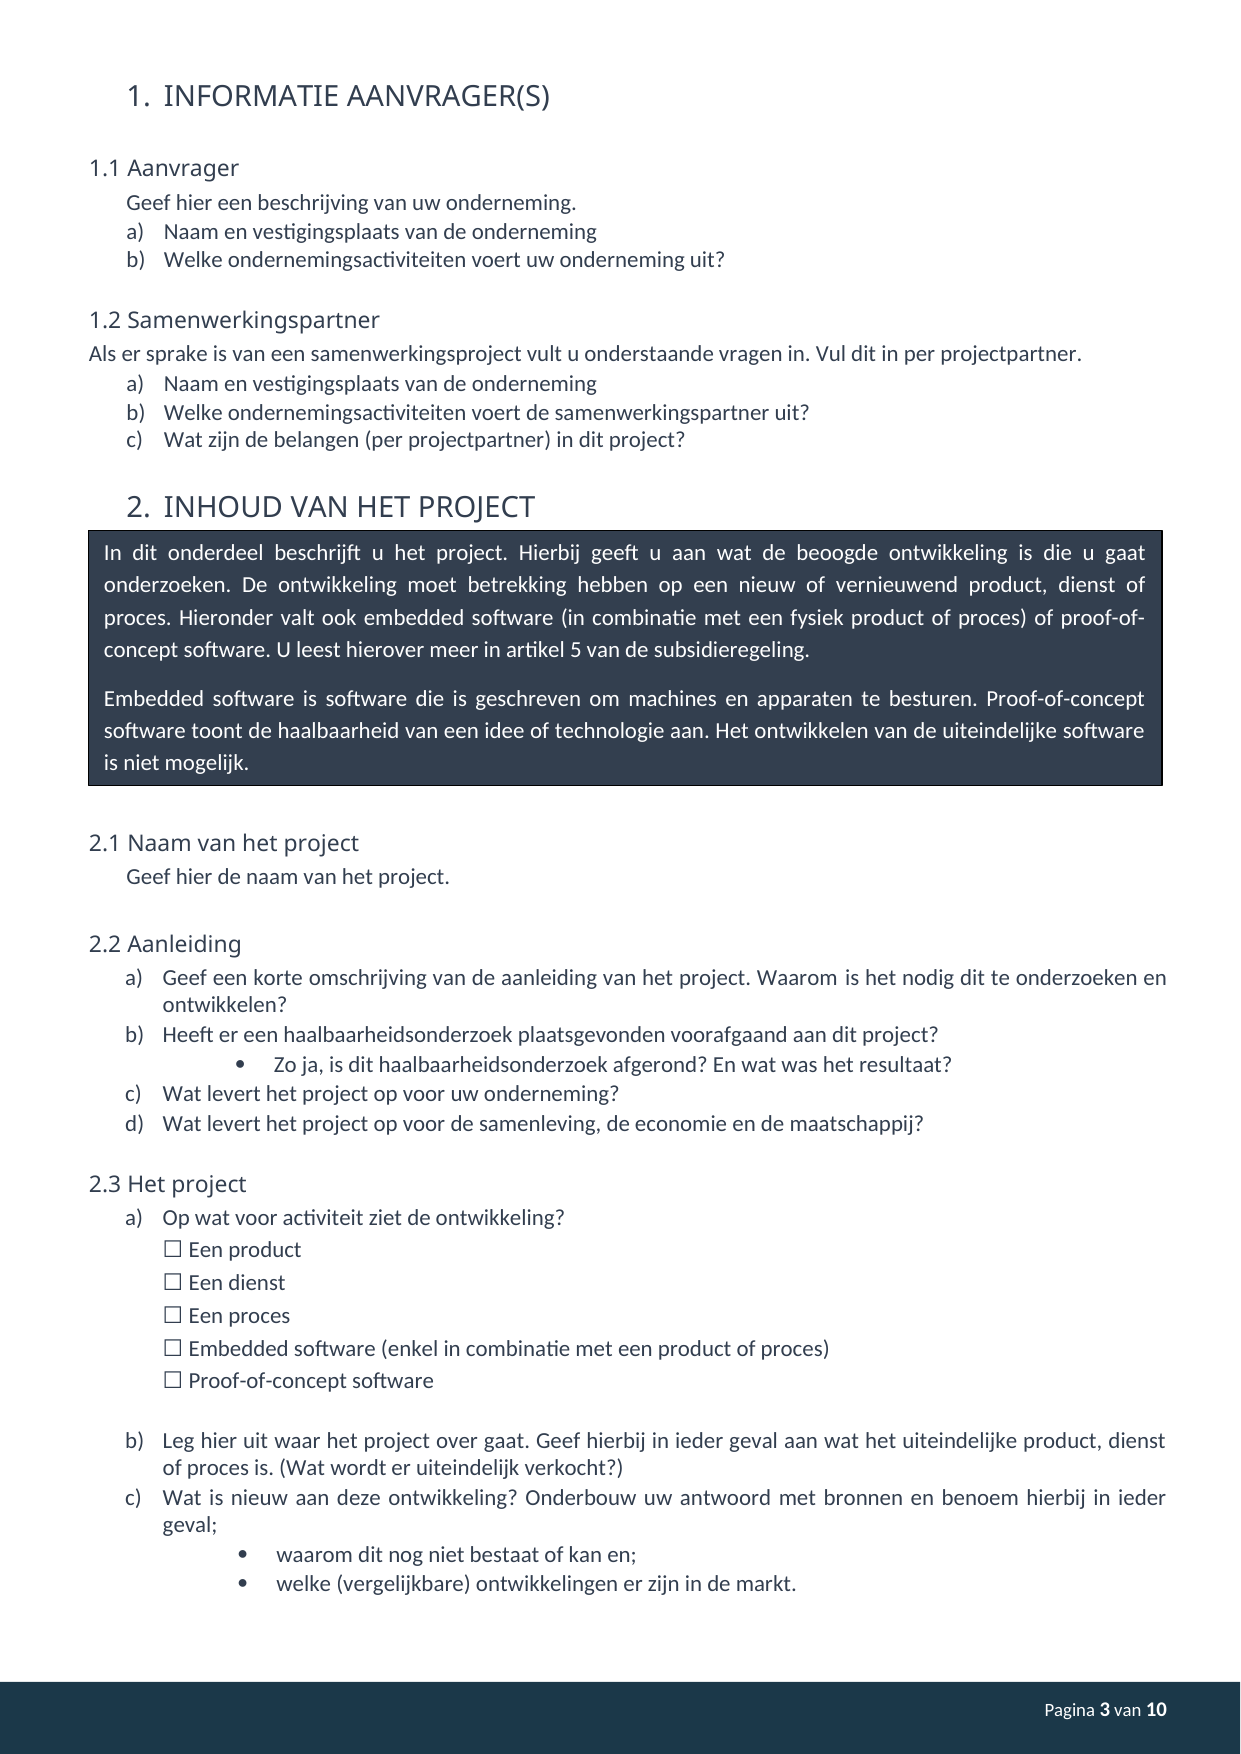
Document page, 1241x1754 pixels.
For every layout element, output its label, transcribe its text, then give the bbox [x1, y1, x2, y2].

subtitle 1.2 Samenwerkingspartner [89, 304, 1167, 335]
subtitle 2.3 Het project [89, 1168, 1167, 1199]
text Embedded software (enkel in combinatie met een product of proces) [162, 1332, 1168, 1362]
list Leg hier uit waar het project over gaat. Geef hierbij in ieder geval aan wat het uiteindelijke product, dienst of proces is. (Wat wordt er uiteindelijk verkocht?) [125, 1426, 1168, 1481]
subtitle Inhoud van het project [126, 486, 1167, 526]
list welke (vergelijkbare) ontwikkelingen er zijn in de markt. [239, 1570, 1168, 1597]
text Geef hier de naam van het project. [126, 863, 1168, 890]
list Zo ja, is dit haalbaarheidsonderzoek afgerond? En wat was het resultaat? [236, 1050, 1168, 1078]
subtitle 2.2 Aanleiding [89, 928, 1167, 959]
subtitle Informatie aanvrager(S) [126, 75, 1167, 115]
text Geef hier een beschrijving van uw onderneming. [126, 188, 1168, 215]
list Welke ondernemingsactiviteiten voert uw onderneming uit? [126, 246, 1167, 273]
list Geef een korte omschrijving van de aanleiding van het project. Waarom is het nodig dit te onderzoeken en ontwikkelen? [125, 964, 1168, 1019]
list Wat zijn de belangen (per projectpartner) in dit project? [126, 426, 1167, 454]
list Wat is nieuw aan deze ontwikkeling? Onderbouw uw antwoord met bronnen en benoem hierbij in ieder geval; [125, 1483, 1168, 1538]
text Proof-of-concept software [162, 1364, 1168, 1395]
list Naam en vestigingsplaats van de onderneming [126, 369, 1167, 398]
subtitle 2.1 Naam van het project [89, 827, 1167, 858]
text Een proces [162, 1299, 1168, 1329]
subtitle 1.1 Aanvrager [89, 152, 1167, 183]
list Op wat voor activiteit ziet de ontwikkeling? [125, 1204, 1168, 1231]
list Wat levert het project op voor uw onderneming? [125, 1080, 1168, 1107]
list Naam en vestigingsplaats van de onderneming [126, 217, 1167, 246]
text Een product [162, 1233, 1168, 1264]
list Heeft er een haalbaarheidsonderzoek plaatsgevonden voorafgaand aan dit project? [125, 1021, 1168, 1048]
list Wat levert het project op voor de samenleving, de economie en de maatschappij? [125, 1109, 1168, 1137]
text Een dienst [162, 1266, 1168, 1297]
text Als er sprake is van een samenwerkingsproject vult u onderstaande vragen in. Vul dit in per projectpartner. [89, 339, 1167, 367]
list waarom dit nog niet bestaat of kan en; [239, 1540, 1168, 1568]
list Welke ondernemingsactiviteiten voert de samenwerkingspartner uit? [126, 398, 1167, 426]
